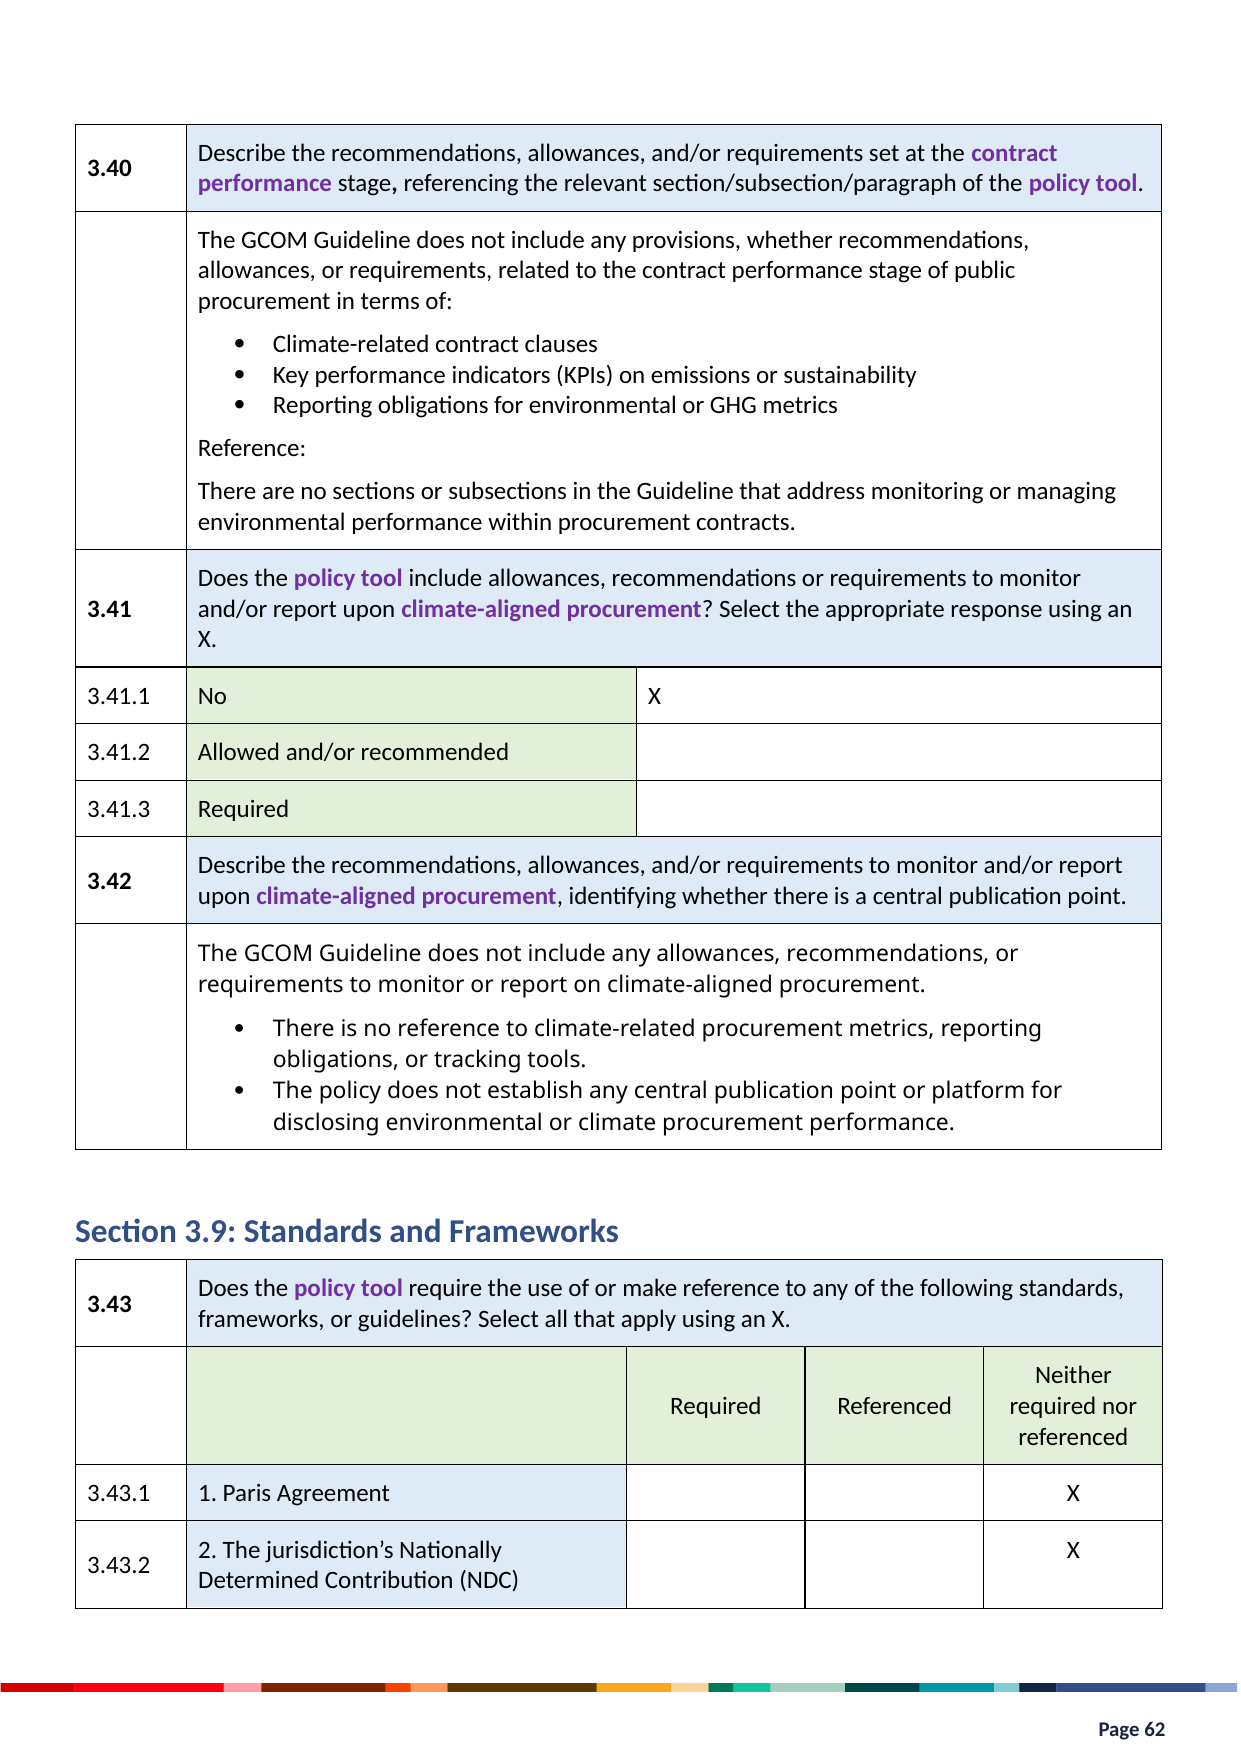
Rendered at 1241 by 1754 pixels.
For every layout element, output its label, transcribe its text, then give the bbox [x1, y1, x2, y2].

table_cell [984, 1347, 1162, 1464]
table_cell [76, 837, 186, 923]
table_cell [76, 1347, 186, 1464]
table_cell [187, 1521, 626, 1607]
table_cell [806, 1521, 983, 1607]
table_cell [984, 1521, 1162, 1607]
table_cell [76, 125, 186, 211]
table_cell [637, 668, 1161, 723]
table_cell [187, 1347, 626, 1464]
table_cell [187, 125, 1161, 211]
subtitle Section 3.9: Standards and Frameworks [75, 1210, 1165, 1251]
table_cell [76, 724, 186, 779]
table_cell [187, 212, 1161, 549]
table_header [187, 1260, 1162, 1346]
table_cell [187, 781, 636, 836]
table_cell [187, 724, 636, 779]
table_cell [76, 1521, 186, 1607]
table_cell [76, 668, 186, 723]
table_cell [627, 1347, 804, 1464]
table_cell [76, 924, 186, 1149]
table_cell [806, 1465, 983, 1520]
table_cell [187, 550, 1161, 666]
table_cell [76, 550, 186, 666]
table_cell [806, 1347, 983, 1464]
picture [0, 1683, 1236, 1692]
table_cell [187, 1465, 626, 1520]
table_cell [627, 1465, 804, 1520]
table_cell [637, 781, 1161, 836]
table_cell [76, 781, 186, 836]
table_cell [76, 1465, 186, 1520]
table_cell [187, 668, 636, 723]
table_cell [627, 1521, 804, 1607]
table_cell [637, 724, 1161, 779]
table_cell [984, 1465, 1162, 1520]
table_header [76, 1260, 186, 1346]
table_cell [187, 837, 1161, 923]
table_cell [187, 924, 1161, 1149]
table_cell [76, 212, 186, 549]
